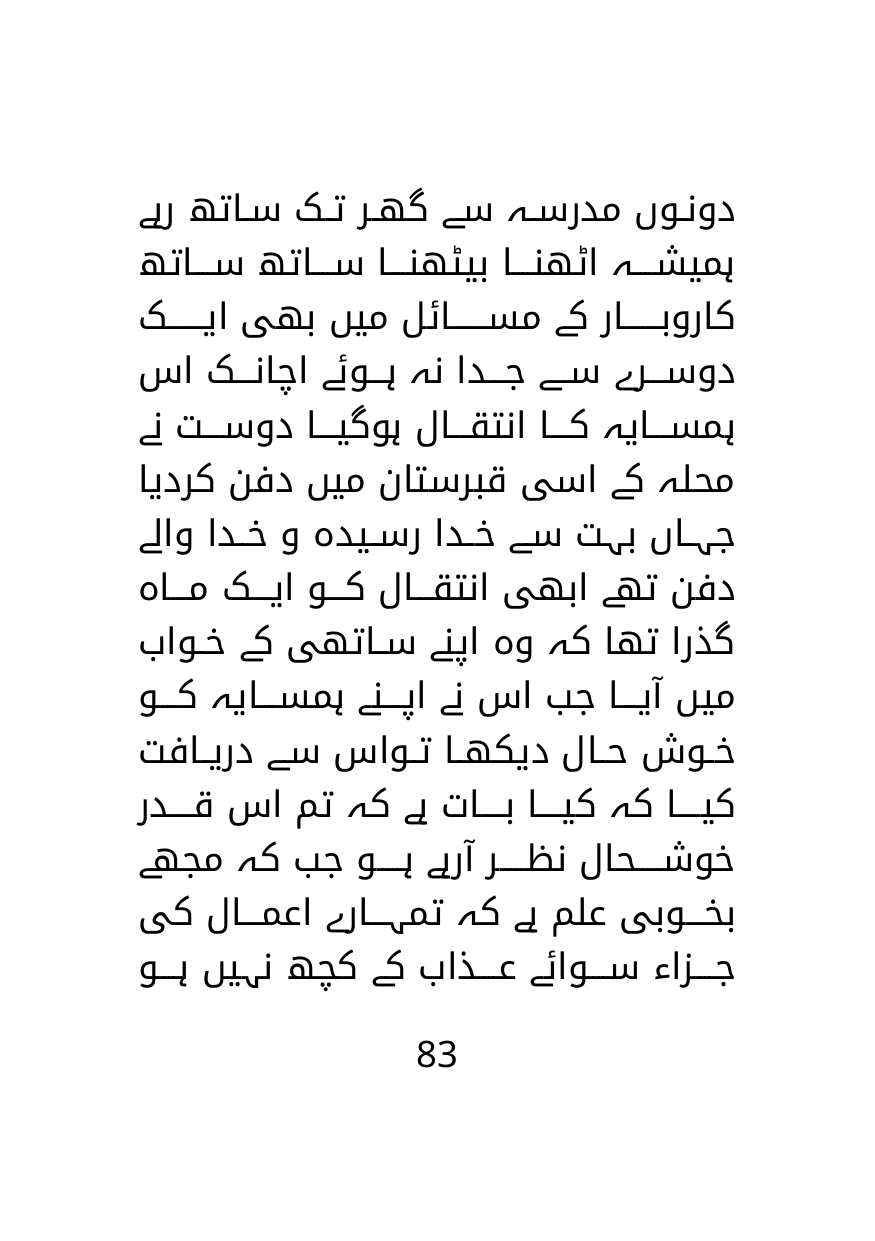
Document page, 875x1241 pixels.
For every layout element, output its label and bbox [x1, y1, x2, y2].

text [138, 178, 736, 991]
